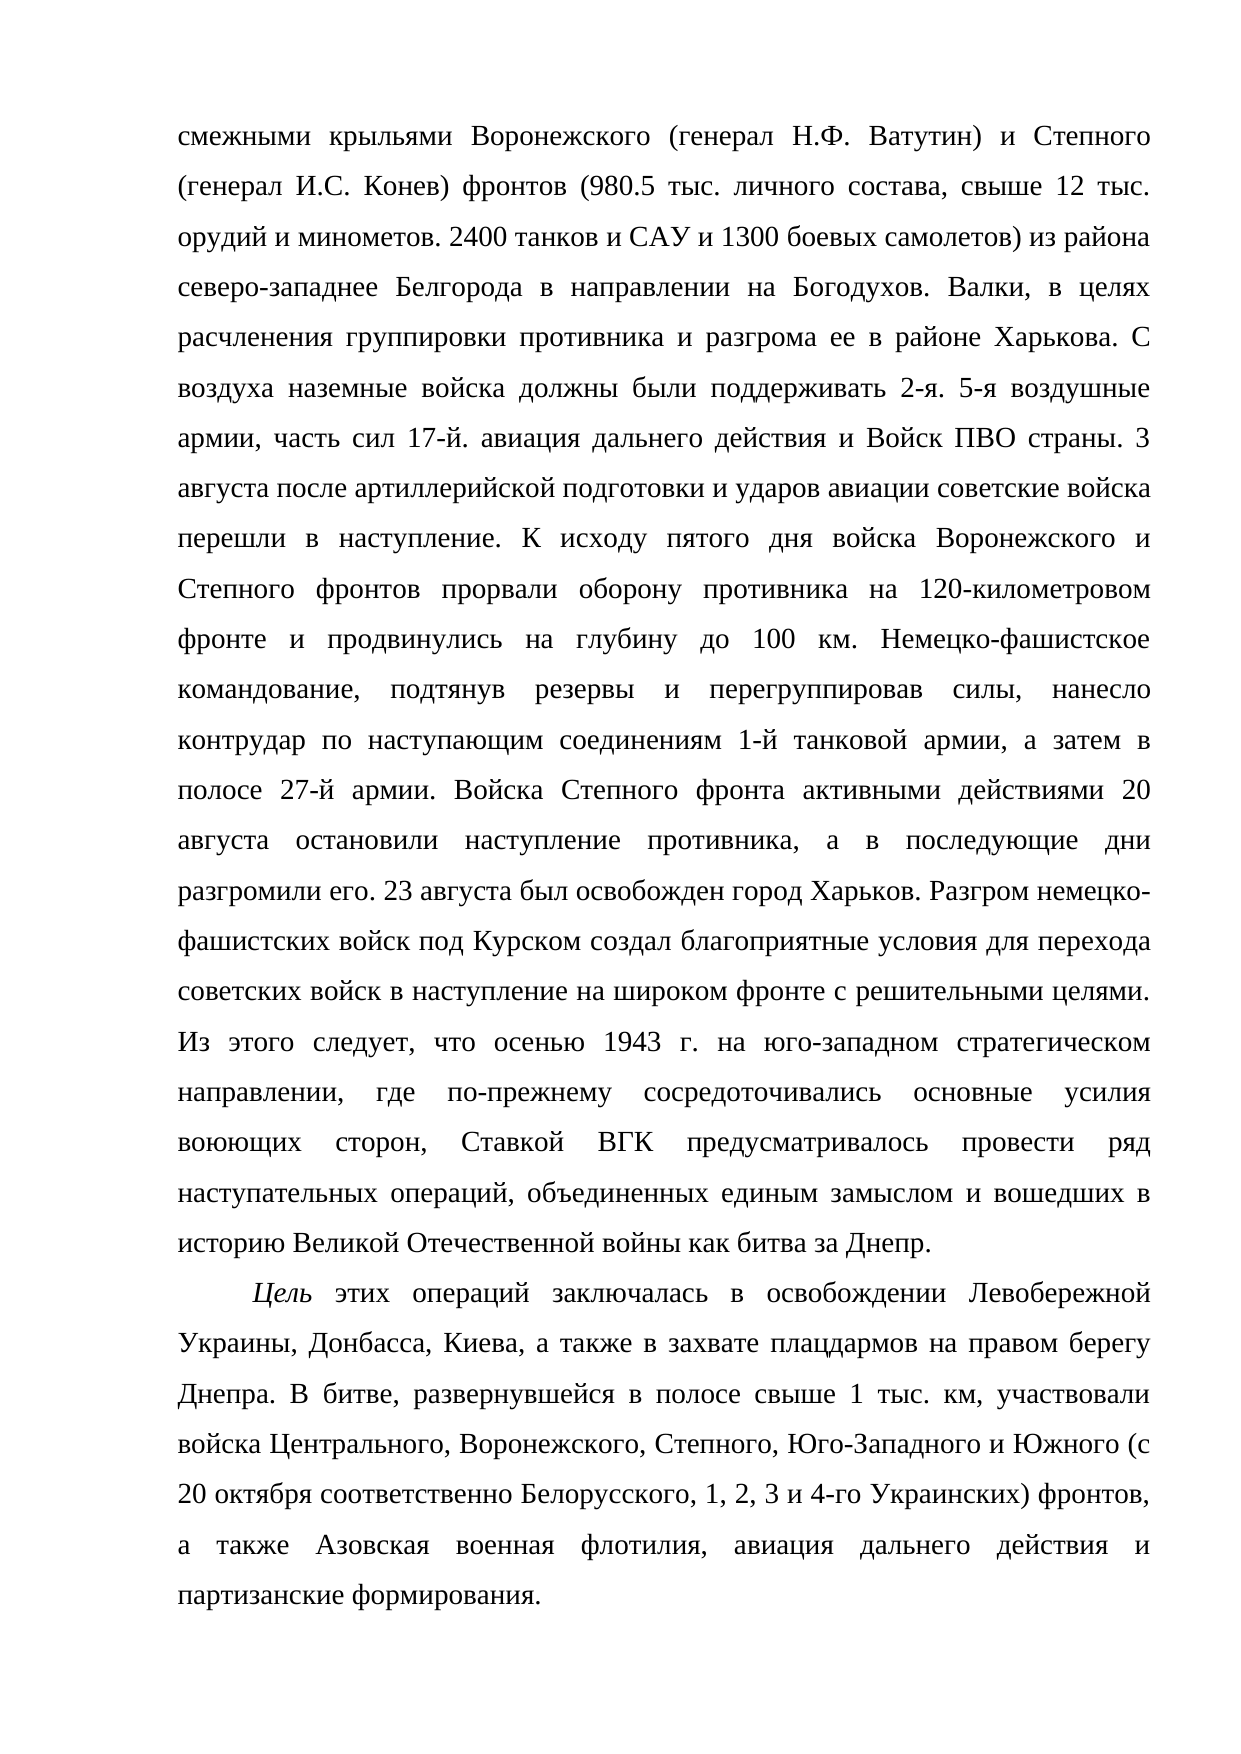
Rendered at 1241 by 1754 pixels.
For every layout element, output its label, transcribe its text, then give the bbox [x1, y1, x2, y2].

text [177, 118, 1152, 1258]
text Цель этих операций заключалась в освобождении Левобережной Украины, Донбасса, Киева, а также в захвате плацдармов на правом берегу Днепра. В битве, развернувшейся в полосе свыше 1 тыс. км, участвовали войска Центрального, Воронежского, Степного, Юго-Западного и Южного (с 20 октября соответственно Белорусского, 1, 2, 3 и 4-го Украинских) фронтов, а также Азовская военная флотилия, авиация дальнего действия и партизанские формирования. [177, 1275, 1152, 1611]
